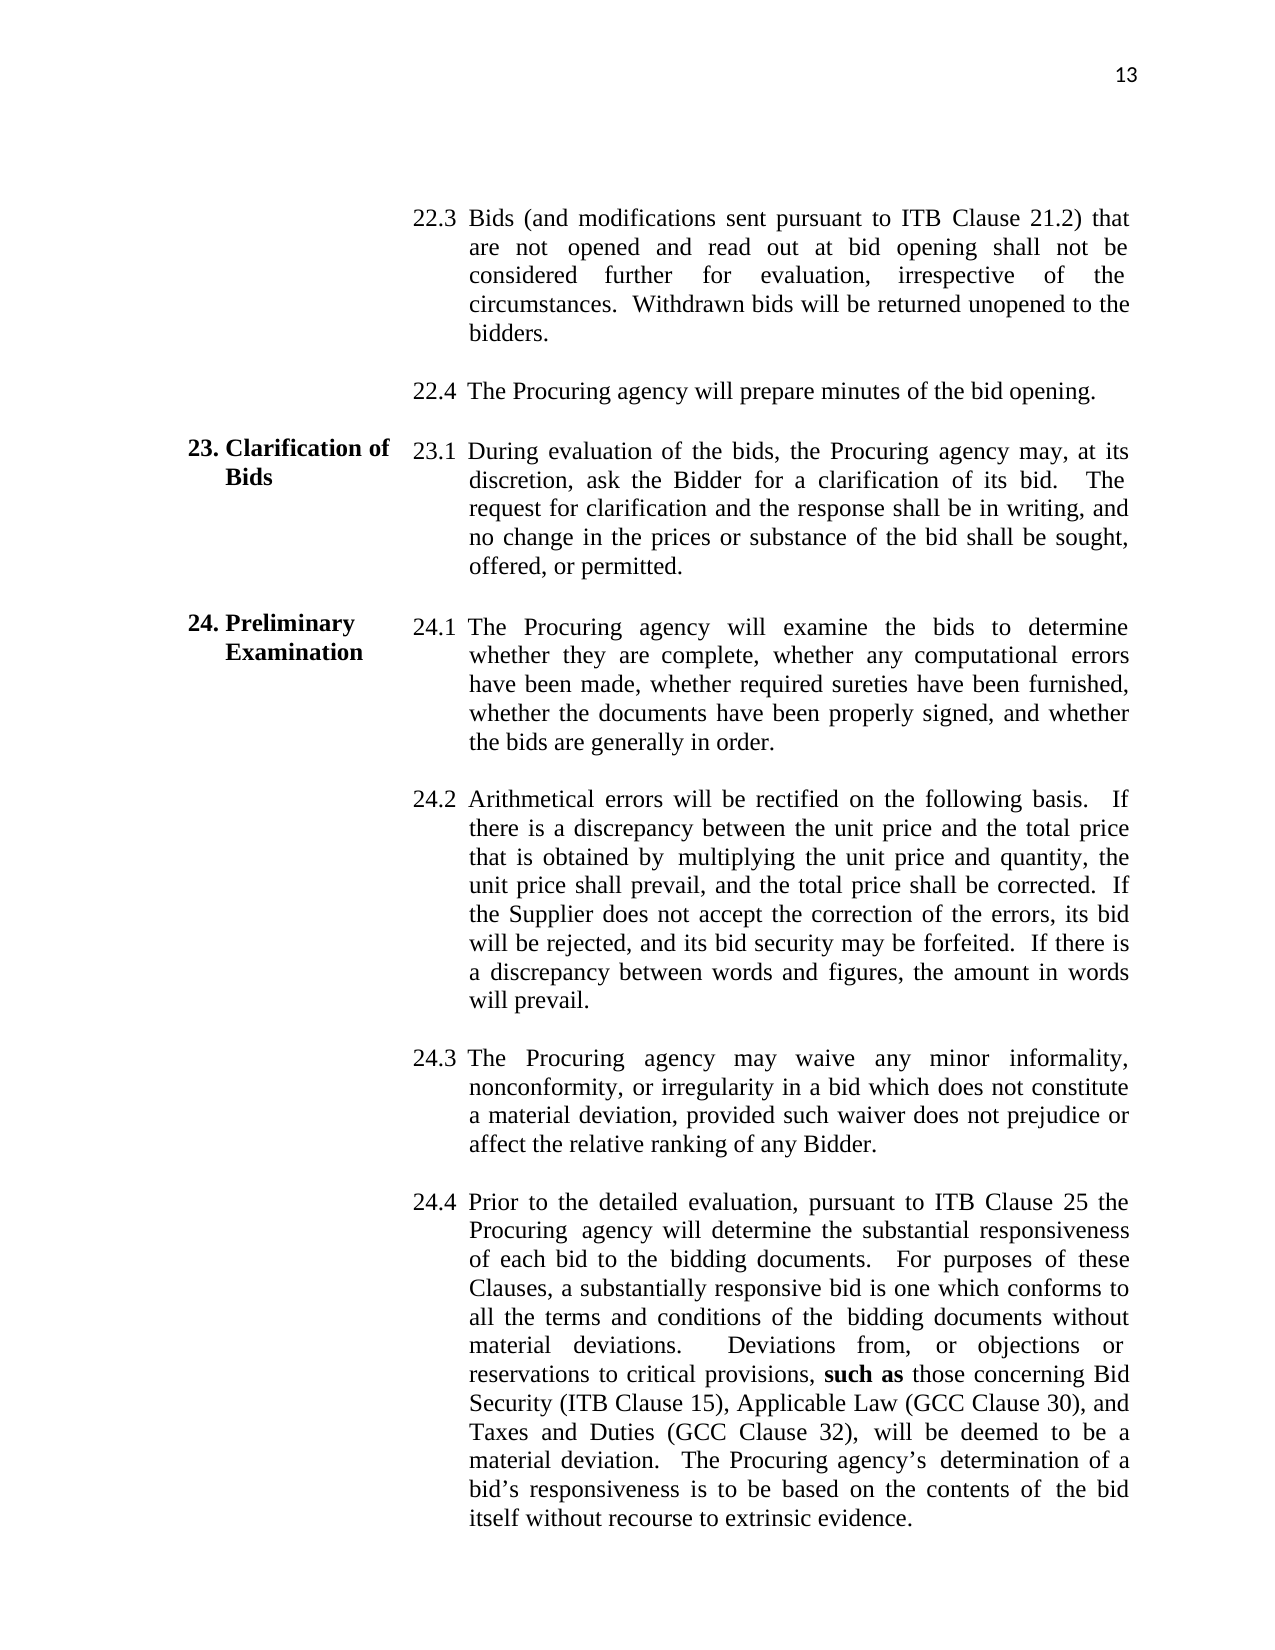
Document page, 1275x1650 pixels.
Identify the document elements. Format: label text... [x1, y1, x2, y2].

text 24.4 Prior to the detailed evaluation, pursuant to ITB Clause 25 the Procuring agency will determine the substantial responsiveness of each bid to the bidding documents. For purposes of these Clauses, a substantially responsive bid is one which conforms to all the terms and conditions of the bidding documents without material deviations. Deviations from, or objections or reservations to critical provisions, such as those concerning Bid Security (ITB Clause 15), Applicable Law (GCC Clause 30), and Taxes and Duties (GCC Clause 32), will be deemed to be a material deviation. The Procuring agency’s determination of a bid’s responsiveness is to be based on the contents of the bid itself without recourse to extrinsic evidence. [413, 1187, 1129, 1532]
text Examination [225, 637, 368, 666]
text 24.1 The Procuring agency will examine the bids to determine whether they are complete, whether any computational errors have been made, whether required sureties have been furnished, whether the documents have been properly signed, and whether the bids are generally in order. [413, 612, 1129, 755]
text 24.2 Arithmetical errors will be rectified on the following basis. If there is a discrepancy between the unit price and the total price that is obtained by multiplying the unit price and quantity, the unit price shall prevail, and the total price shall be corrected. If the Supplier does not accept the correction of the errors, its bid will be rejected, and its bid security may be forfeited. If there is a discrepancy between words and figures, the amount in words will prevail. [413, 784, 1129, 1014]
text 23.1 During evaluation of the bids, the Procuring agency may, at its discretion, ask the Bidder for a clarification of its bid. The request for clarification and the response shall be in writing, and no change in the prices or substance of the bid shall be sought, offered, or permitted. [413, 436, 1129, 580]
text 24. Preliminary [188, 608, 363, 637]
text 22.3 Bids (and modifications sent pursuant to ITB Clause 21.2) that are not opened and read out at bid opening shall not be considered further for evaluation, irrespective of the circumstances. Withdrawn bids will be returned unopened to the bidders. [413, 203, 1129, 347]
text 24.3 The Procuring agency may waive any minor informality, nonconformity, or irregularity in a bid which does not constitute a material deviation, provided such waiver does not prejudice or affect the relative ranking of any Bidder. [413, 1043, 1129, 1158]
text Bids [225, 462, 388, 491]
text 23. Clarification of [188, 433, 395, 462]
text 22.4 The Procuring agency will prepare minutes of the bid opening. [413, 376, 1137, 404]
